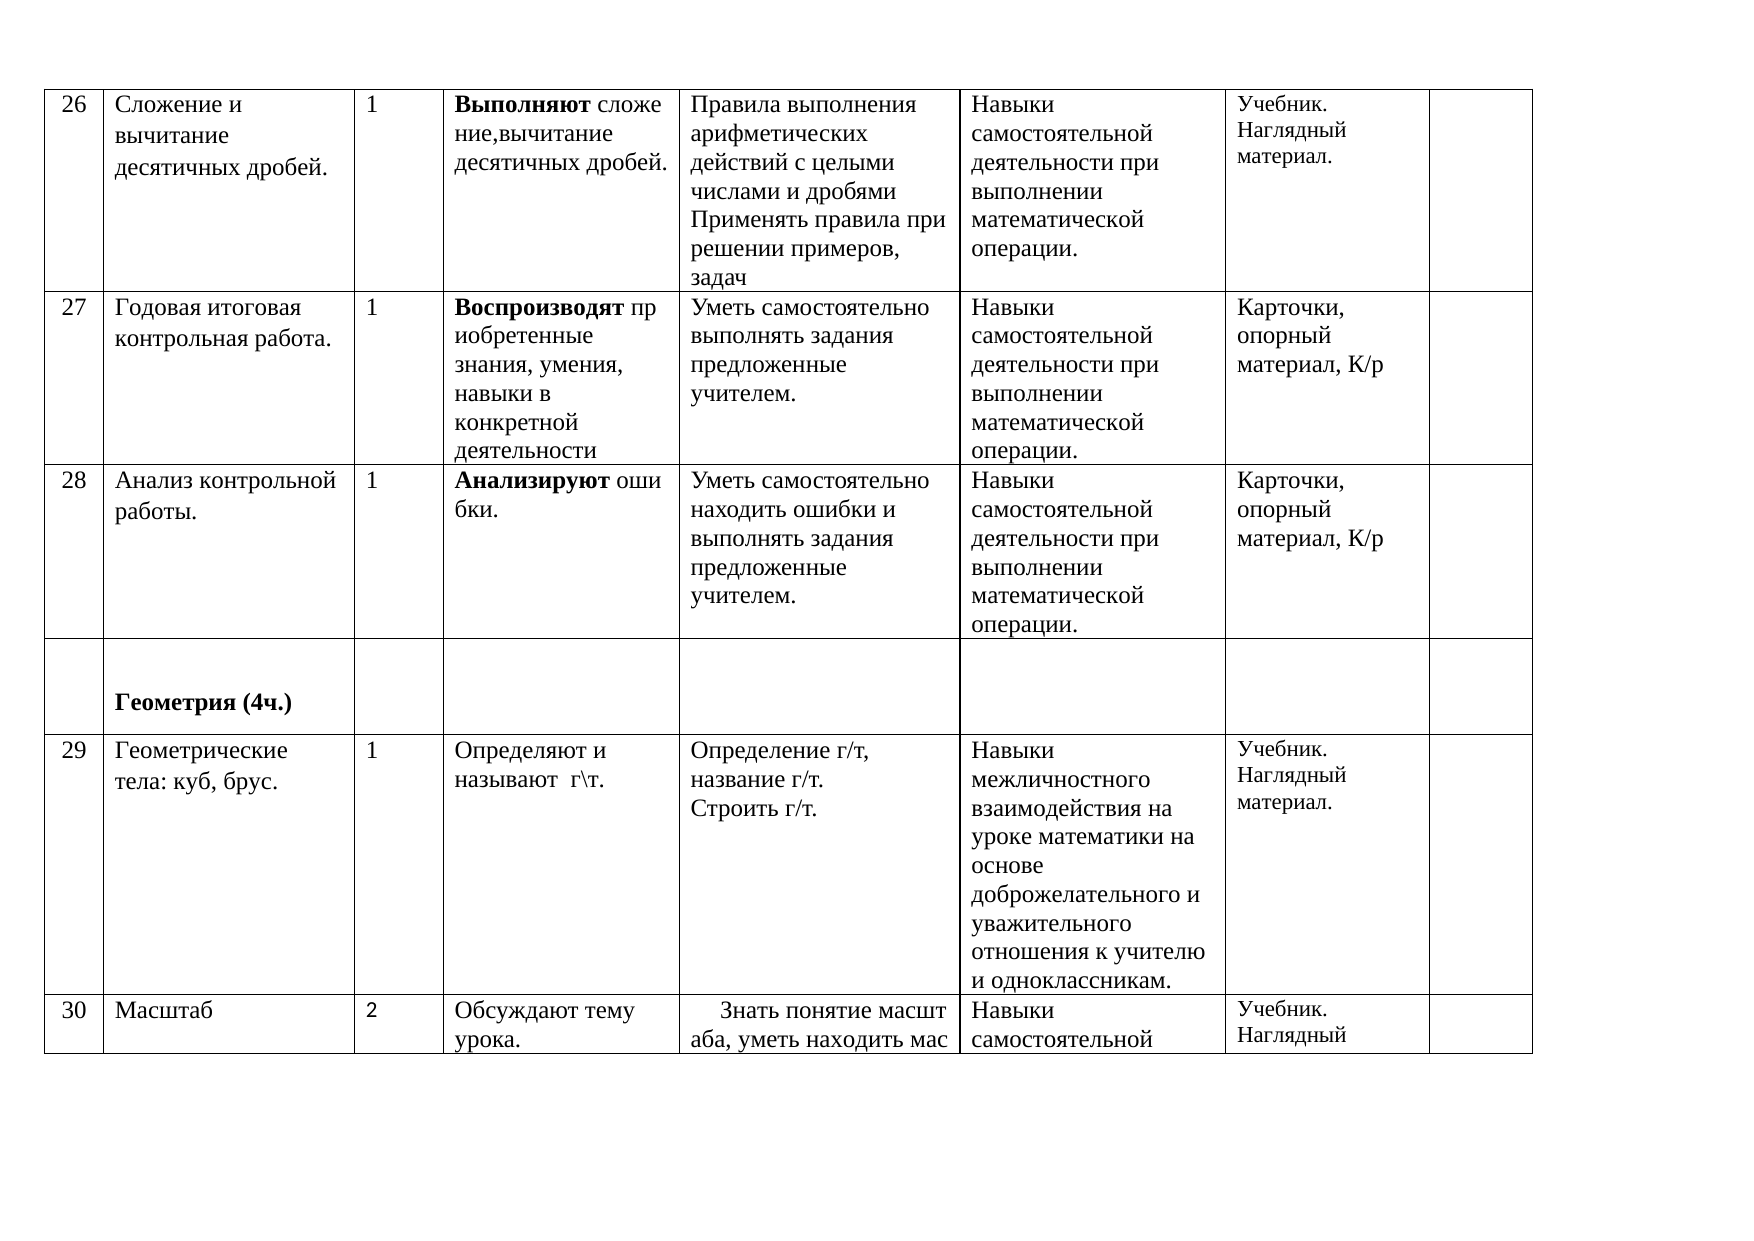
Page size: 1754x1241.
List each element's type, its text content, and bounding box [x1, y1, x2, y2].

table_cell 30 31 [45, 995, 103, 1052]
table_cell 28 [45, 465, 103, 638]
table_cell Воспроизводят приобретенные знания, умения, навыки в конкретной деятельности [444, 292, 679, 464]
table_cell [1430, 90, 1532, 291]
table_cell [1226, 90, 1429, 291]
table_cell 1 [355, 292, 443, 464]
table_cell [444, 995, 679, 1052]
table_cell Сложение и вычитание десятичных дробей. [104, 90, 354, 291]
table_cell Выполняют сложение,вычитание десятичных дробей. [444, 90, 679, 291]
table_cell Определение г/т, название г/т. Строить г/т. [680, 735, 959, 994]
table_cell Навыки самостоятельной деятельности при выполнении математической операции. [961, 465, 1225, 638]
table_cell [444, 639, 679, 734]
table_cell Навыки межличностного взаимодействия на уроке математики на основе доброжелательного и уважительного отношения к учителю и одноклассникам. [961, 735, 1225, 994]
table_cell [1430, 995, 1532, 1052]
table_cell Геометрические тела: куб, брус. [104, 735, 354, 994]
table_cell 1 [355, 465, 443, 638]
table_cell Уметь самостоятельно находить ошибки и выполнять задания предложенные учителем. [680, 465, 959, 638]
table_cell Учебник. Наглядный материал. [1226, 735, 1429, 994]
table_cell 2 [355, 995, 443, 1052]
table_cell [1430, 465, 1532, 638]
table_cell [1430, 292, 1532, 464]
table_cell Геометрия (4ч.) [104, 639, 354, 734]
table_cell [45, 639, 103, 734]
table_cell Навыки самостоятельной деятельности при выполнении математической операции. [961, 90, 1225, 291]
table_cell Карточки, опорный материал, К/р [1226, 292, 1429, 464]
table_cell [961, 639, 1225, 734]
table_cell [961, 995, 1225, 1052]
table_cell 1 [355, 90, 443, 291]
table_cell 27 [45, 292, 103, 464]
table_cell Карточки, опорный материал, К/р [1226, 465, 1429, 638]
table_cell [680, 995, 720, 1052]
table_cell Определяют и называют г\т. [444, 735, 679, 994]
table_cell Годовая итоговая контрольная работа. [104, 292, 354, 464]
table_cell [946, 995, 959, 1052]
table_cell 29 [45, 735, 103, 994]
table_cell [355, 639, 443, 734]
table_cell 1 [355, 735, 443, 994]
table_cell [1430, 735, 1532, 994]
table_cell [1226, 995, 1429, 1052]
table_cell Анализируют ошибки. [444, 465, 679, 638]
table_cell [1226, 639, 1429, 734]
table_cell [1430, 639, 1532, 734]
table_cell Анализ контрольной работы. [104, 465, 354, 638]
table_cell Правила выполнения арифметических действий с целыми числами и дробями Применять правила при решении примеров, задач [680, 90, 959, 291]
table_cell [680, 639, 959, 734]
table_cell Масштаб [104, 995, 354, 1052]
table_cell Навыки самостоятельной деятельности при выполнении математической операции. [961, 292, 1225, 464]
table_cell Уметь самостоятельно выполнять задания предложенные учителем. [680, 292, 959, 464]
table_cell 26 [45, 90, 103, 291]
